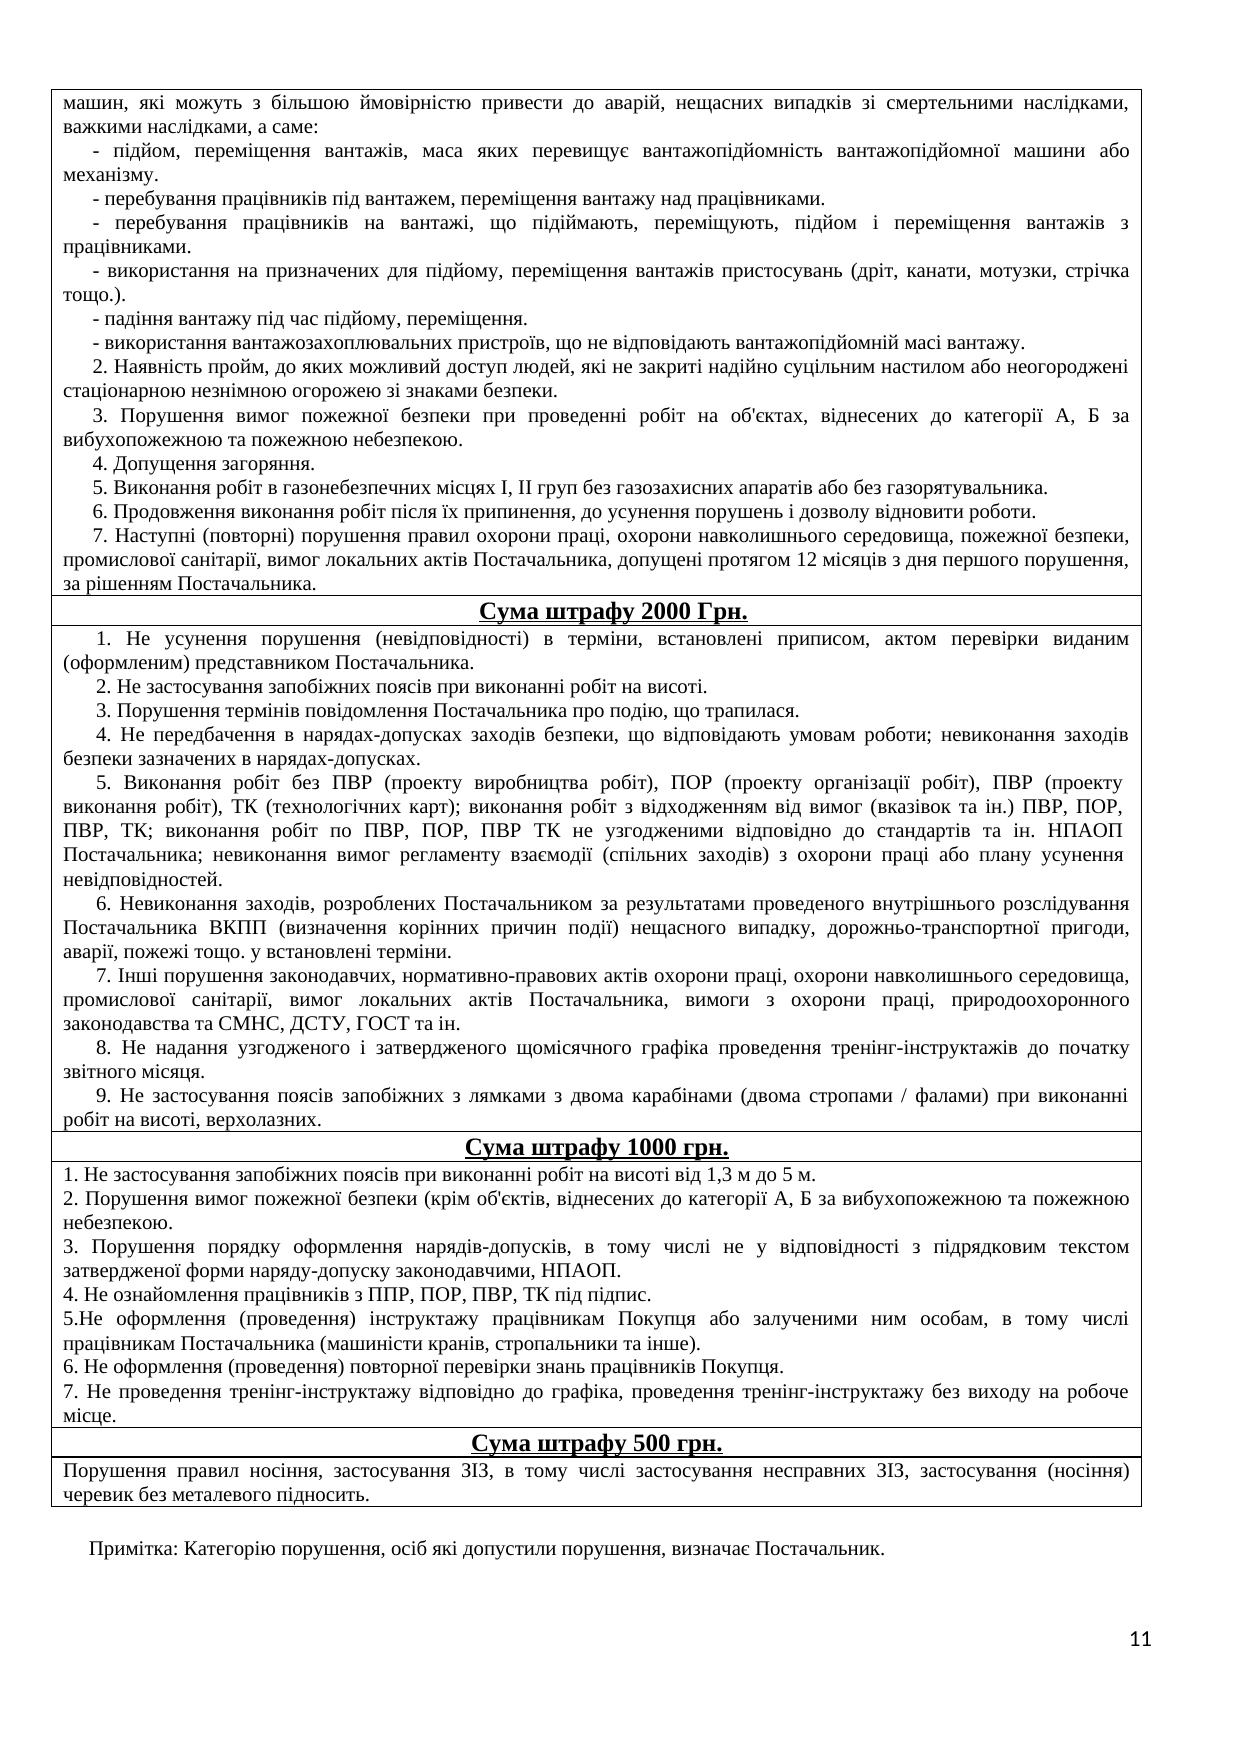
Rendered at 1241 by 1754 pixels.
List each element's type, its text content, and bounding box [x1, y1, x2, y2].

table_cell Порушення правил носіння, застосування ЗІЗ, в тому числі застосування несправних ЗІЗ, застосування (носіння) черевик без металевого підносить. [52, 1458, 1141, 1506]
table_cell Сума штрафу 500 грн. [52, 1428, 1141, 1456]
table_cell 1. Не усунення порушення (невідповідності) в терміни, встановлені приписом, актом перевірки виданим (оформленим) представником Постачальника. 2. Не застосування запобіжних поясів при виконанні робіт на висоті. 3. Порушення термінів повідомлення Постачальника про подію, що трапилася. 4. Не передбачення в нарядах-допусках заходів безпеки, що відповідають умовам роботи; невиконання заходів безпеки зазначених в нарядах-допусках. 5. Виконання робіт без ПВР (проекту виробництва робіт), ПОР (проекту організації робіт), ПВР (проекту виконання робіт), ТК (технологічних карт); виконання робіт з відходженням від вимог (вказівок та ін.) ПВР, ПОР, ПВР, ТК; виконання робіт по ПВР, ПОР, ПВР ТК не узгодженими відповідно до стандартів та ін. НПАОП Постачальника; невиконання вимог регламенту взаємодії (спільних заходів) з охорони праці або плану усунення невідповідностей. 6. Невиконання заходів, розроблених Постачальником за результатами проведеного внутрішнього розслідування Постачальника ВКПП (визначення корінних причин події) нещасного випадку, дорожньо-транспортної пригоди, аварії, пожежі тощо. у встановлені терміни. 7. Інші порушення законодавчих, нормативно-правових актів охорони праці, охорони навколишнього середовища, промислової санітарії, вимог локальних актів Постачальника, вимоги з охорони праці, природоохоронного законодавства та СМНС, ДСТУ, ГОСТ та ін. 8. Не надання узгодженого і затвердженого щомісячного графіка проведення тренінг-інструктажів до початку звітного місяця. 9. Не застосування поясів запобіжних з лямками з двома карабінами (двома стропами / фалами) при виконанні робіт на висоті, верхолазних. [52, 626, 1141, 1131]
table_cell 1. Не застосування запобіжних поясів при виконанні робіт на висоті від 1,3 м до 5 м. 2. Порушення вимог пожежної безпеки (крім об'єктів, віднесених до категорії А, Б за вибухопожежною та пожежною небезпекою. 3. Порушення порядку оформлення нарядів-допусків, в тому числі не у відповідності з підрядковим текстом затвердженої форми наряду-допуску законодавчими, НПАОП. 4. Не ознайомлення працівників з ППР, ПОР, ПВР, ТК під підпис. 5.Не оформлення (проведення) інструктажу працівникам Покупця або залученими ним особам, в тому числі працівникам Постачальника (машиністи кранів, стропальники та інше). 6. Не оформлення (проведення) повторної перевірки знань працівників Покупця. 7. Не проведення тренінг-інструктажу відповідно до графіка, проведення тренінг-інструктажу без виходу на робоче місце. [52, 1162, 1141, 1427]
table_cell Сума штрафу 2000 Грн. [52, 596, 1141, 625]
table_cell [52, 90, 1141, 595]
text Примітка: Категорію порушення, осіб які допустили порушення, визначає Постачальник. [89, 1535, 1152, 1559]
table_cell Сума штрафу 1000 грн. [52, 1132, 1141, 1161]
